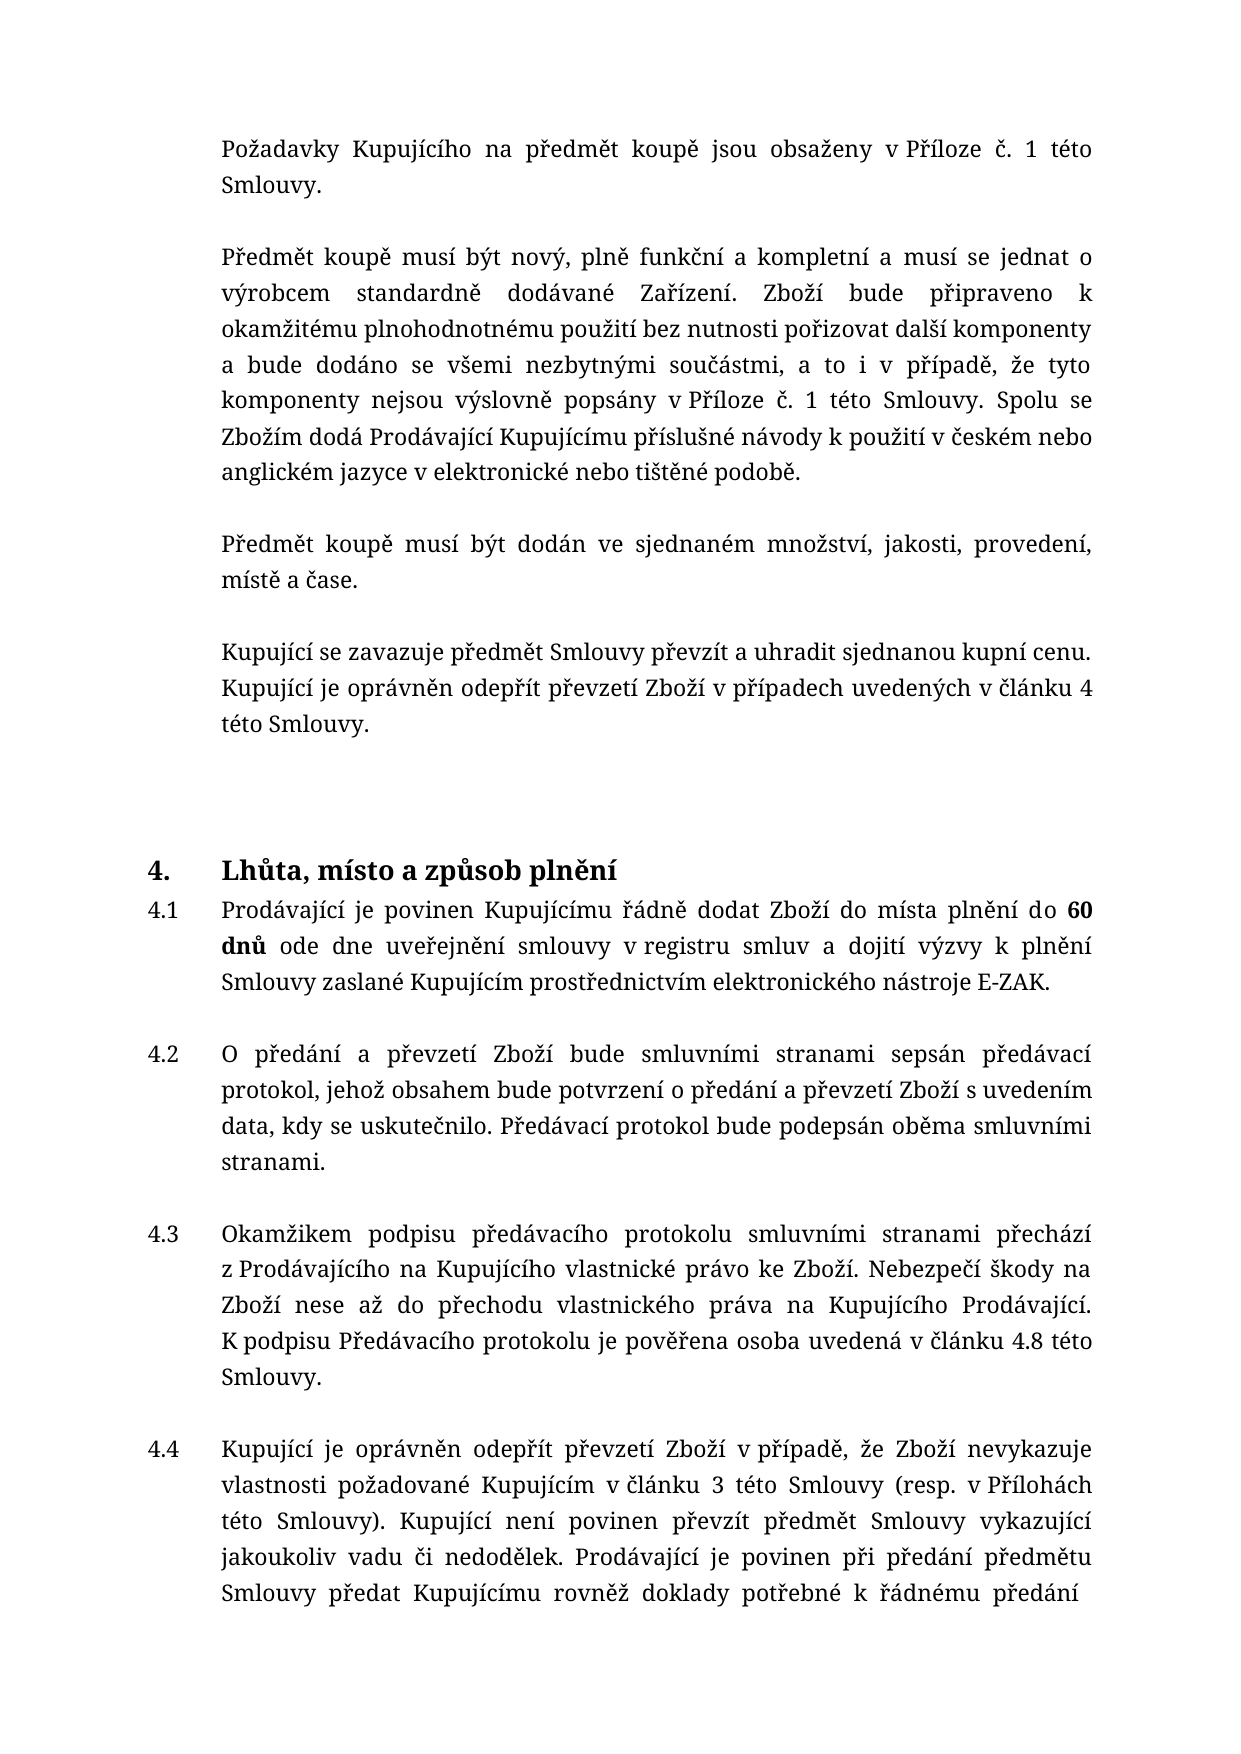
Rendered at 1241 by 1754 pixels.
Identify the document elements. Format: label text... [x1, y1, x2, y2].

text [148, 1433, 1093, 1608]
text Předmět koupě musí být nový, plně funkční a kompletní a musí se jednat o výrobcem standardně dodávané Zařízení. Zboží bude připraveno k okamžitému plnohodnotnému použití bez nutnosti pořizovat další komponenty a bude dodáno se všemi nezbytnými součástmi, a to i v případě, že tyto komponenty nejsou výslovně popsány v Příloze č. 1 této Smlouvy. Spolu se Zbožím dodá Prodávající Kupujícímu příslušné návody k použití v českém nebo anglickém jazyce v elektronické nebo tištěné podobě. [221, 241, 1093, 488]
text 4.1 Prodávající je povinen Kupujícímu řádně dodat Zboží do místa plnění do 60 dnů ode dne uveřejnění smlouvy v registru smluv a dojití výzvy k plnění Smlouvy zaslané Kupujícím prostřednictvím elektronického nástroje E-ZAK. [148, 894, 1093, 997]
text Předmět koupě musí být dodán ve sjednaném množství, jakosti, provedení, místě a čase. [221, 528, 1093, 595]
text 4. Lhůta, místo a způsob plnění [148, 852, 1093, 888]
text 4.3 Okamžikem podpisu předávacího protokolu smluvními stranami přechází z Prodávajícího na Kupujícího vlastnické právo ke Zboží. Nebezpečí škody na Zboží nese až do přechodu vlastnického práva na Kupujícího Prodávající. K podpisu Předávacího protokolu je pověřena osoba uvedená v článku 4.8 této Smlouvy. [148, 1217, 1093, 1392]
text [148, 133, 1093, 200]
text 4.2 O předání a převzetí Zboží bude smluvními stranami sepsán předávací protokol, jehož obsahem bude potvrzení o předání a převzetí Zboží s uvedením data, kdy se uskutečnilo. Předávací protokol bude podepsán oběma smluvními stranami. [148, 1038, 1093, 1177]
text Kupující se zavazuje předmět Smlouvy převzít a uhradit sjednanou kupní cenu. Kupující je oprávněn odepřít převzetí Zboží v případech uvedených v článku 4 této Smlouvy. [221, 636, 1093, 739]
